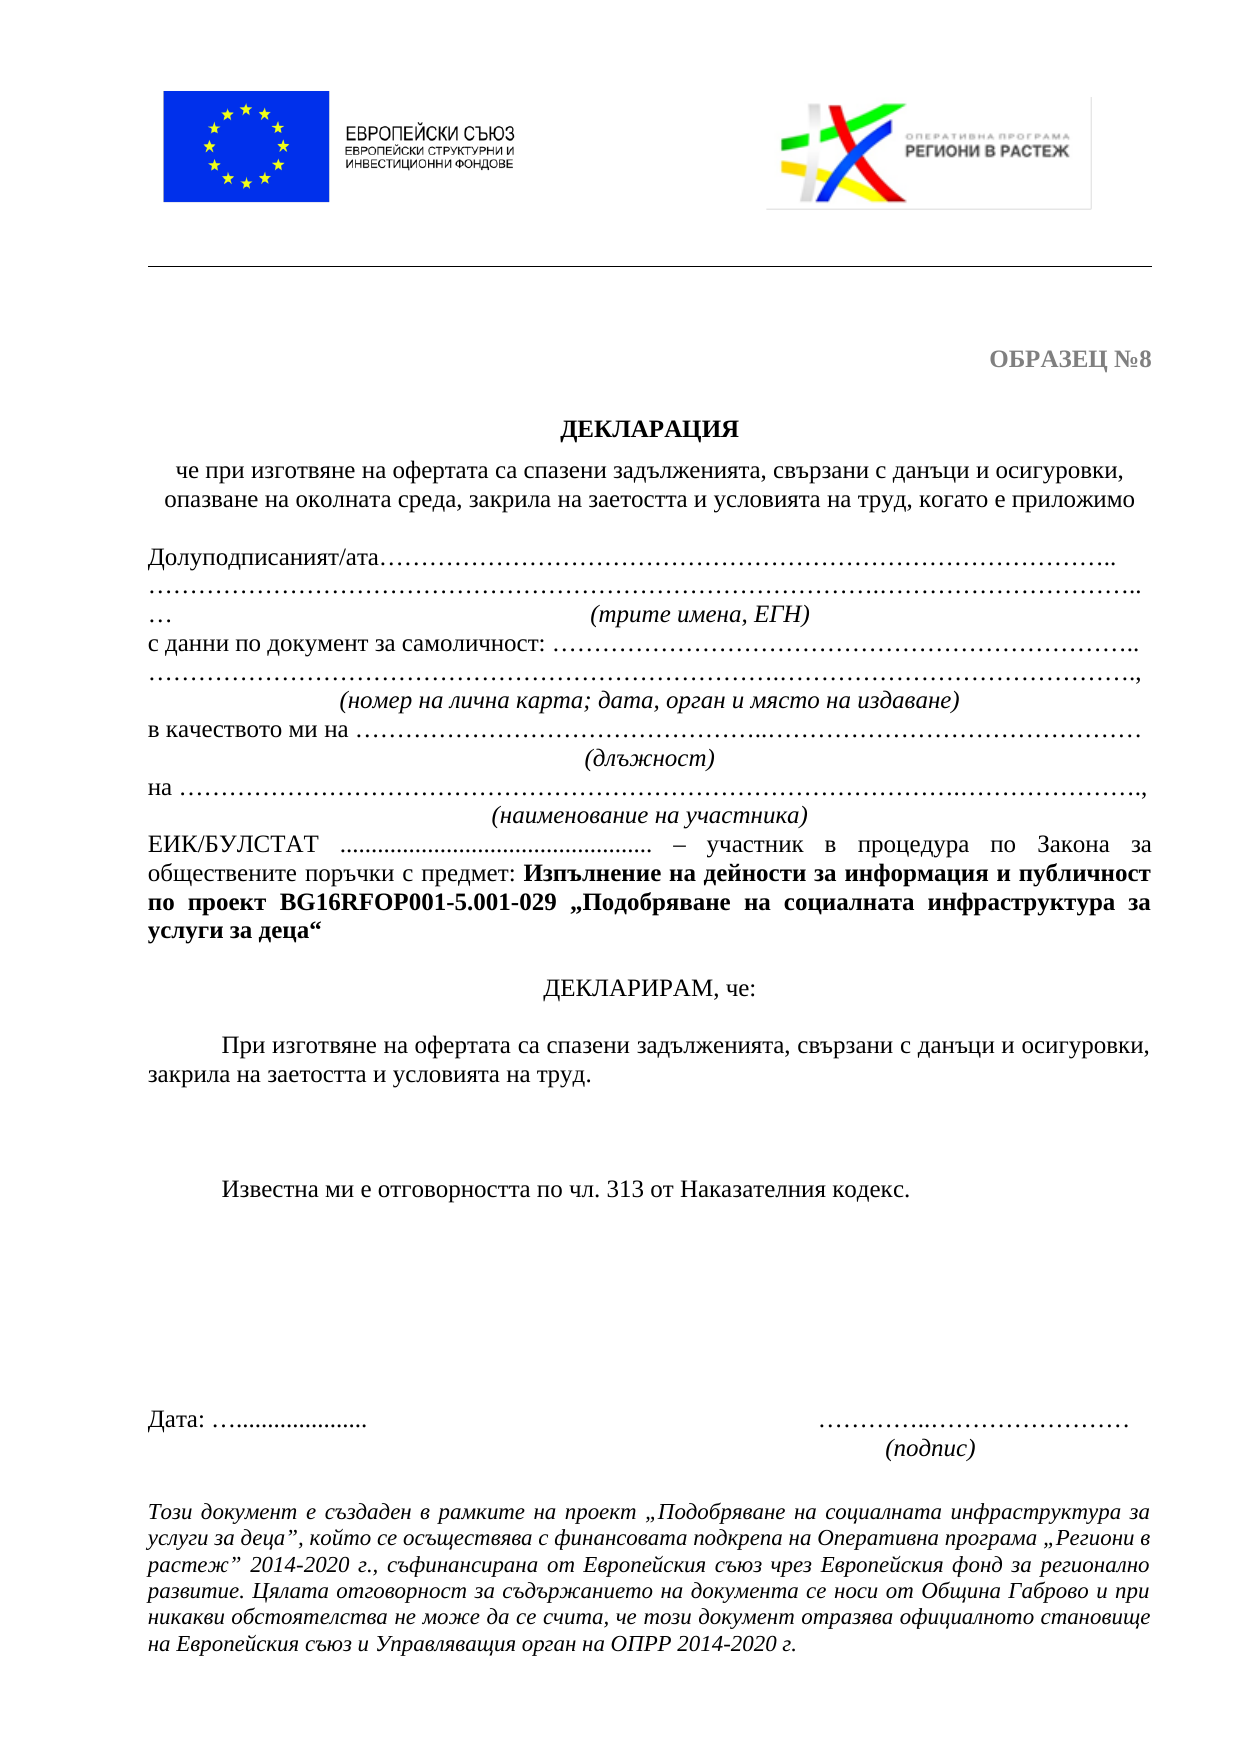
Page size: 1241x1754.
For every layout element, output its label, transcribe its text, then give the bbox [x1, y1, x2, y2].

text на ………………………………………………………………………………….…………………., [148, 772, 1152, 801]
text (длъжност) [148, 743, 1152, 772]
text (наименование на участника) [148, 801, 1152, 829]
text При изготвяне на офертата са спазени задълженията, свързани с данъци и осигуровки, закрила на заетостта и условията на труд. [148, 1031, 1152, 1088]
text ДЕКЛАРИРАМ, че: [148, 973, 1152, 1002]
text Долуподписаният/ата……………………………………………………………………………..…………………………………………………………………………….…………………………..… (трите имена, ЕГН) [148, 542, 1152, 628]
text (номер на лична карта; дата, орган и място на издаване) [148, 686, 1152, 714]
text Дата: …..................... …………..…………………… (подпис) [148, 1404, 1152, 1462]
text че при изготвяне на офертата са спазени задълженията, свързани с данъци и осигуровки, опазване на околната среда, закрила на заетостта и условията на труд, когато е приложимо [148, 456, 1152, 513]
text ОБРАЗЕЦ №8 [148, 344, 1152, 373]
text ДЕКЛАРАЦИЯ [148, 414, 1152, 443]
text с данни по документ за самоличност: …………………………………………………………….. [148, 628, 1152, 657]
picture [147, 73, 554, 212]
text ЕИК/БУЛСТАТ .................................................. – участник в процедура по Закона за обществените поръчки с предмет: Изпълнение на дейности за информация и публичност по проект BG16RFOP001-5.001-029 „Подобряване на социалната инфраструктура за услуги за деца“ [148, 829, 1152, 944]
picture [766, 97, 1093, 211]
text Известна ми е отговорността по чл. 313 от Наказателния кодекс. [148, 1174, 1152, 1203]
text в качеството ми на …………………………………………..……………………………………… [148, 714, 1152, 743]
text ………………………………………………………………….……………………………………., [148, 657, 1152, 686]
